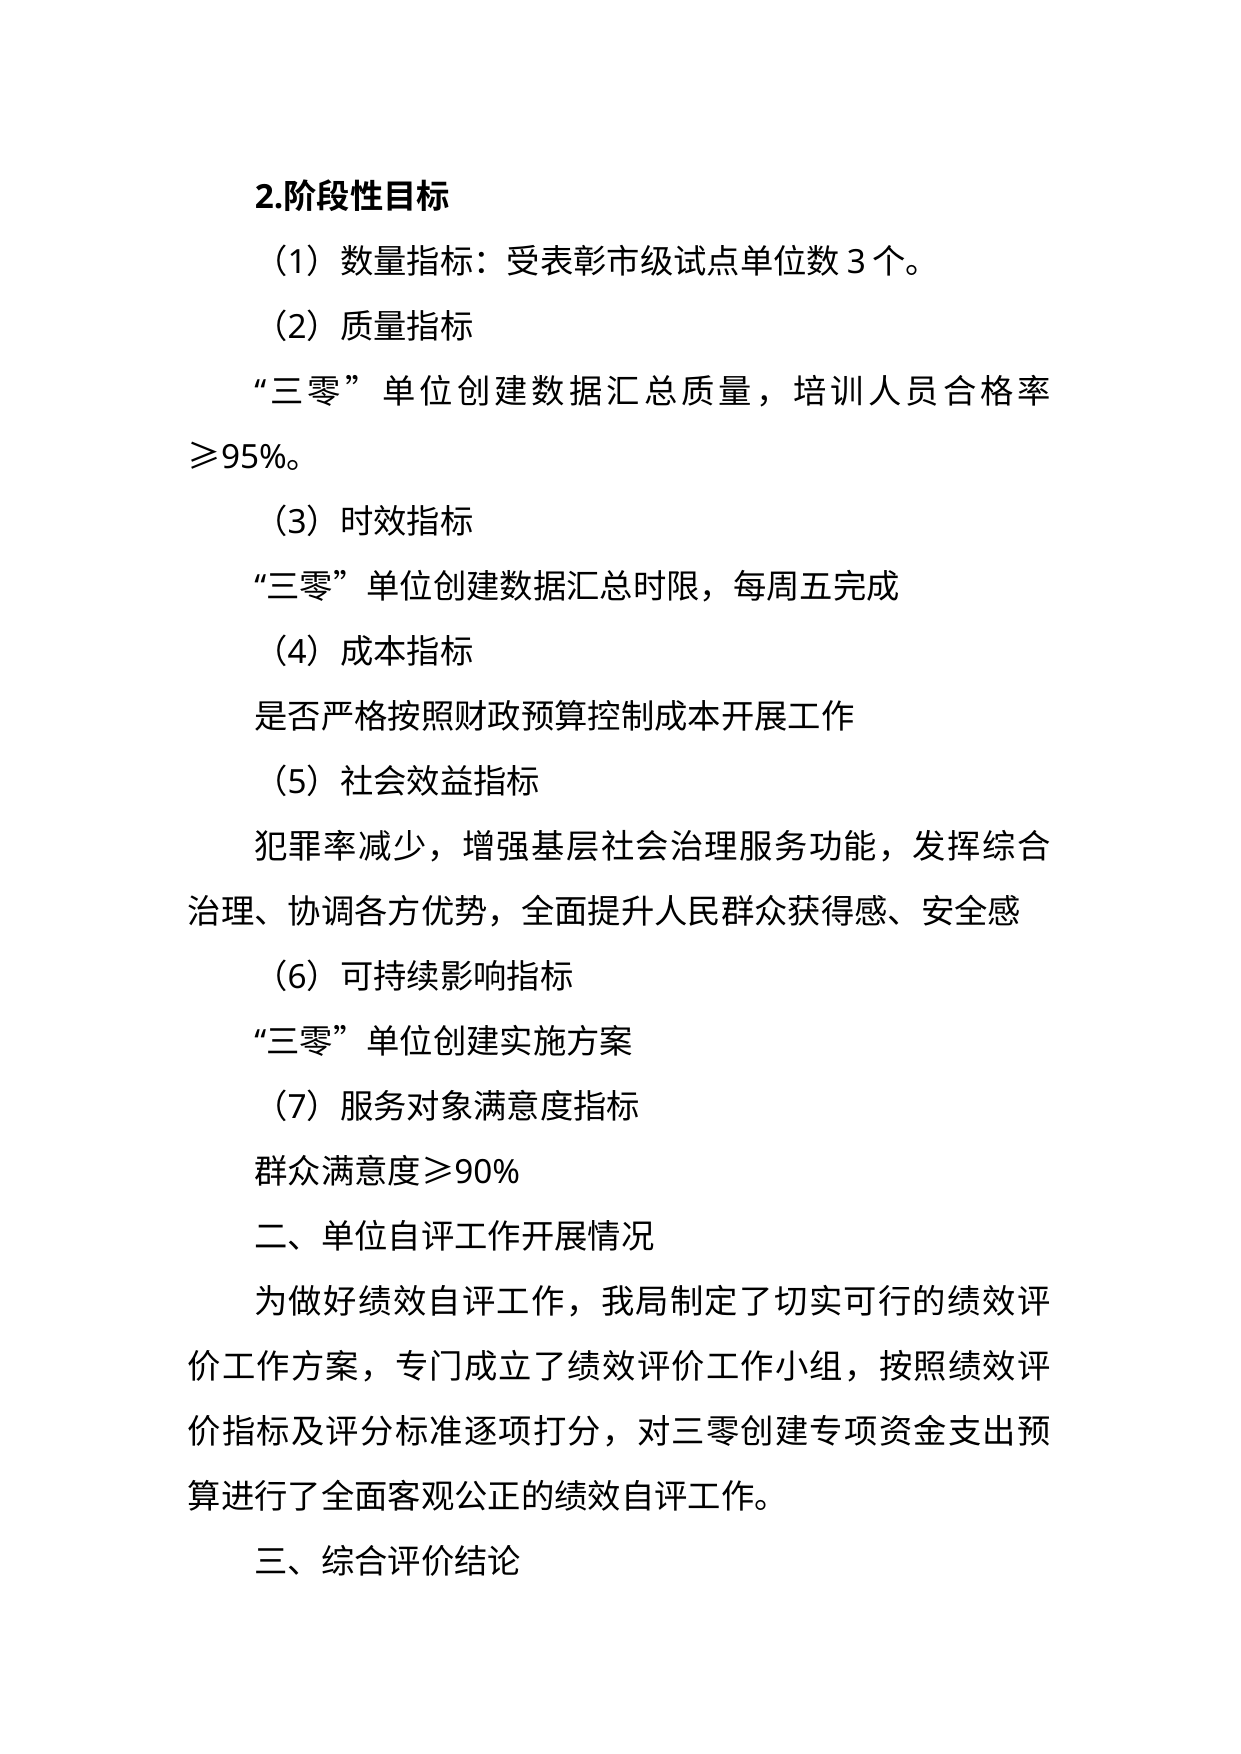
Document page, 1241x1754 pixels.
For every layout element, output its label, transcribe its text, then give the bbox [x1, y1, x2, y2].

text （5）社会效益指标 [187, 747, 1053, 812]
text （1）数量指标：受表彰市级试点单位数3个。 [187, 227, 1053, 292]
text 三、综合评价结论 [187, 1527, 1053, 1592]
text “三零”单位创建数据汇总质量，培训人员合格率≥95%。 [187, 357, 1053, 487]
text 2.阶段性目标 [187, 162, 1053, 227]
text 犯罪率减少，增强基层社会治理服务功能，发挥综合治理、协调各方优势，全面提升人民群众获得感、安全感 [187, 812, 1053, 942]
text “三零”单位创建数据汇总时限，每周五完成 [187, 552, 1053, 617]
text 为做好绩效自评工作，我局制定了切实可行的绩效评价工作方案，专门成立了绩效评价工作小组，按照绩效评价指标及评分标准逐项打分，对三零创建专项资金支出预算进行了全面客观公正的绩效自评工作。 [187, 1267, 1053, 1527]
text 是否严格按照财政预算控制成本开展工作 [187, 682, 1053, 747]
text （6）可持续影响指标 [187, 942, 1053, 1007]
text “三零”单位创建实施方案 [187, 1007, 1053, 1072]
text （2）质量指标 [187, 292, 1053, 357]
text 二、单位自评工作开展情况 [187, 1202, 1053, 1267]
text 群众满意度≥90% [187, 1137, 1053, 1202]
text （4）成本指标 [187, 617, 1053, 682]
text （7）服务对象满意度指标 [187, 1072, 1053, 1137]
text （3）时效指标 [187, 487, 1053, 552]
